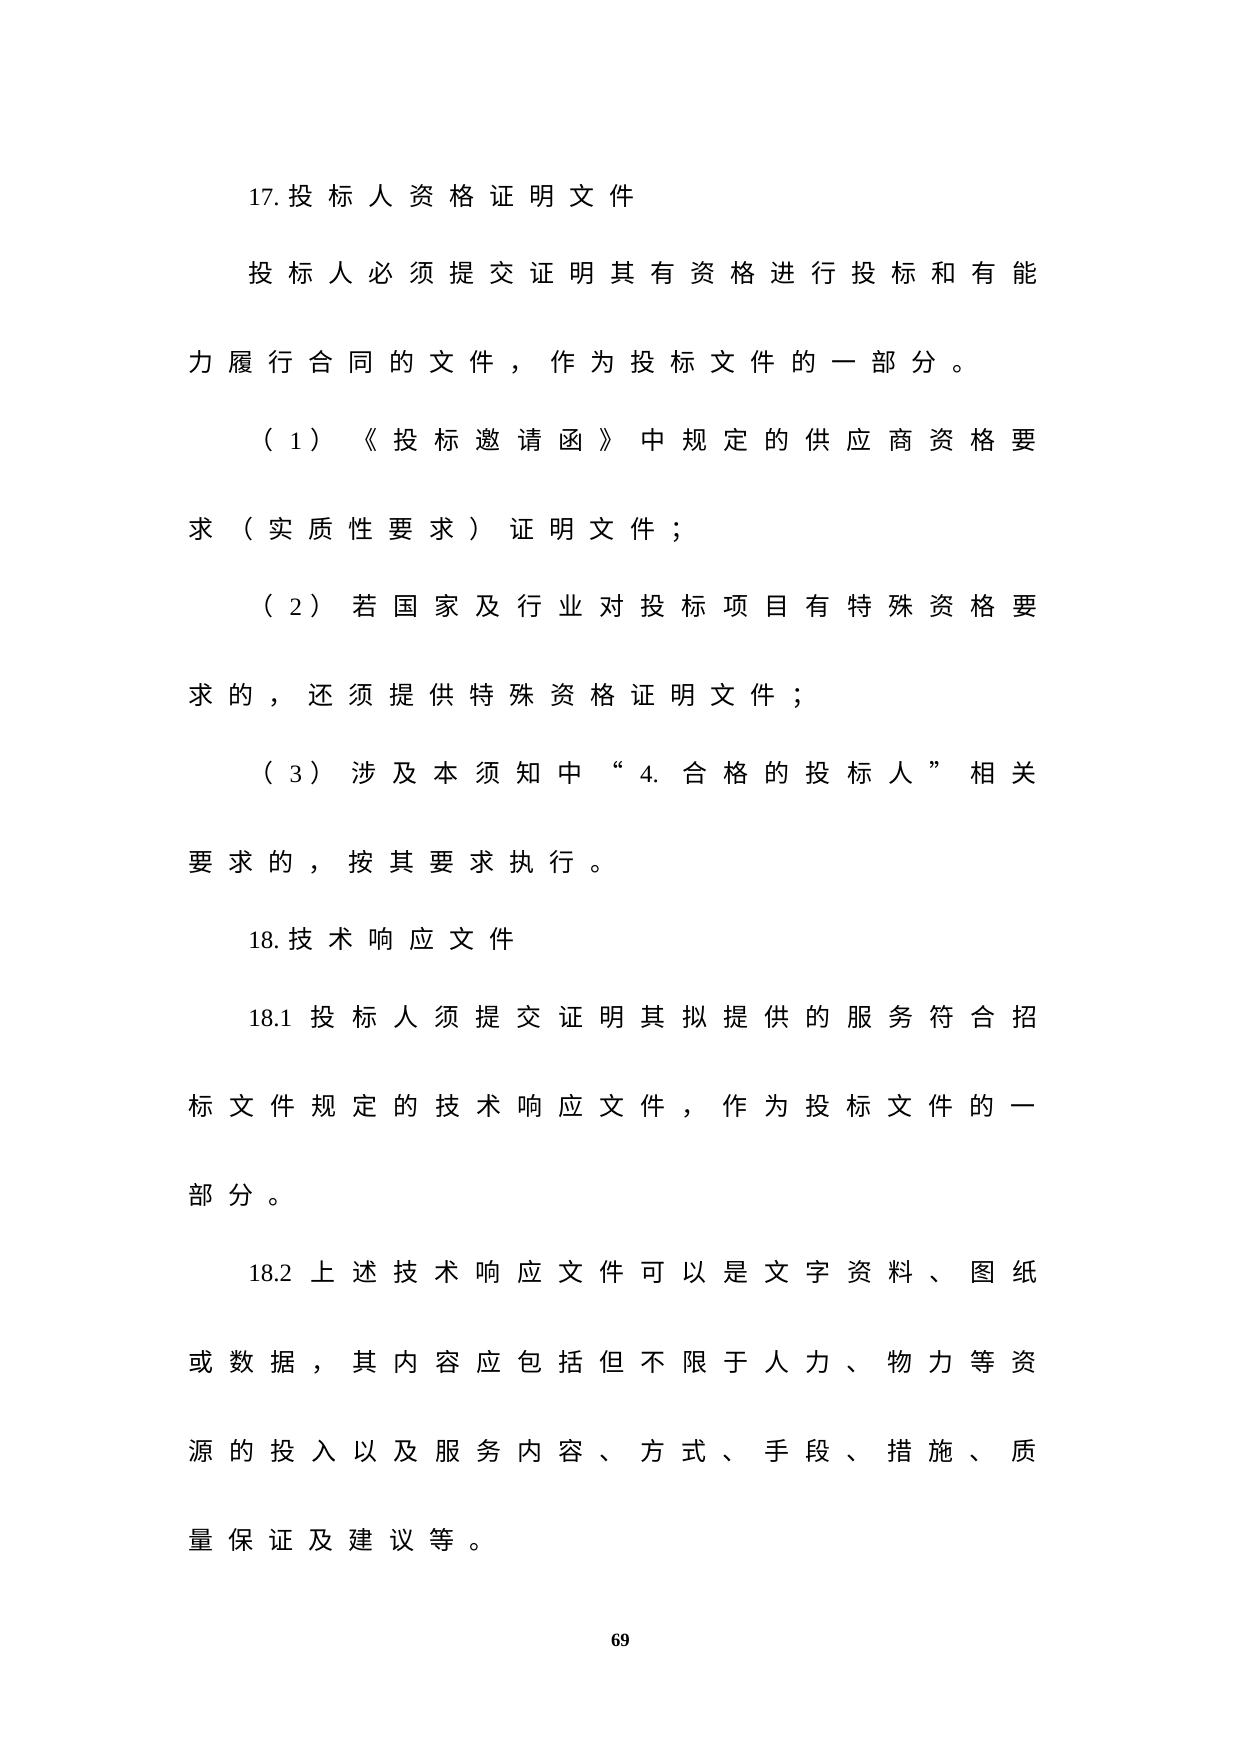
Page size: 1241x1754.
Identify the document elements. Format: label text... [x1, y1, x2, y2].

text （1）《投标邀请函》中规定的供应商资格要求（实质性要求）证明文件； [188, 408, 1052, 557]
text 18.1 投标人须提交证明其拟提供的服务符合招标文件规定的技术响应文件，作为投标文件的一部分。 [188, 986, 1052, 1223]
text 投标人必须提交证明其有资格进行投标和有能力履行合同的文件，作为投标文件的一部分。 [188, 242, 1052, 390]
text （3）涉及本须知中“4. 合格的投标人”相关要求的，按其要求执行。 [188, 742, 1052, 890]
text 18.2 上述技术响应文件可以是文字资料、图纸或数据，其内容应包括但不限于人力、物力等资源的投入以及服务内容、方式、手段、措施、质量保证及建议等。 [188, 1241, 1052, 1568]
text 18. 技术响应文件 [188, 908, 1052, 968]
text （2）若国家及行业对投标项目有特殊资格要求的，还须提供特殊资格证明文件； [188, 575, 1052, 723]
text 17. 投标人资格证明文件 [188, 164, 1052, 224]
